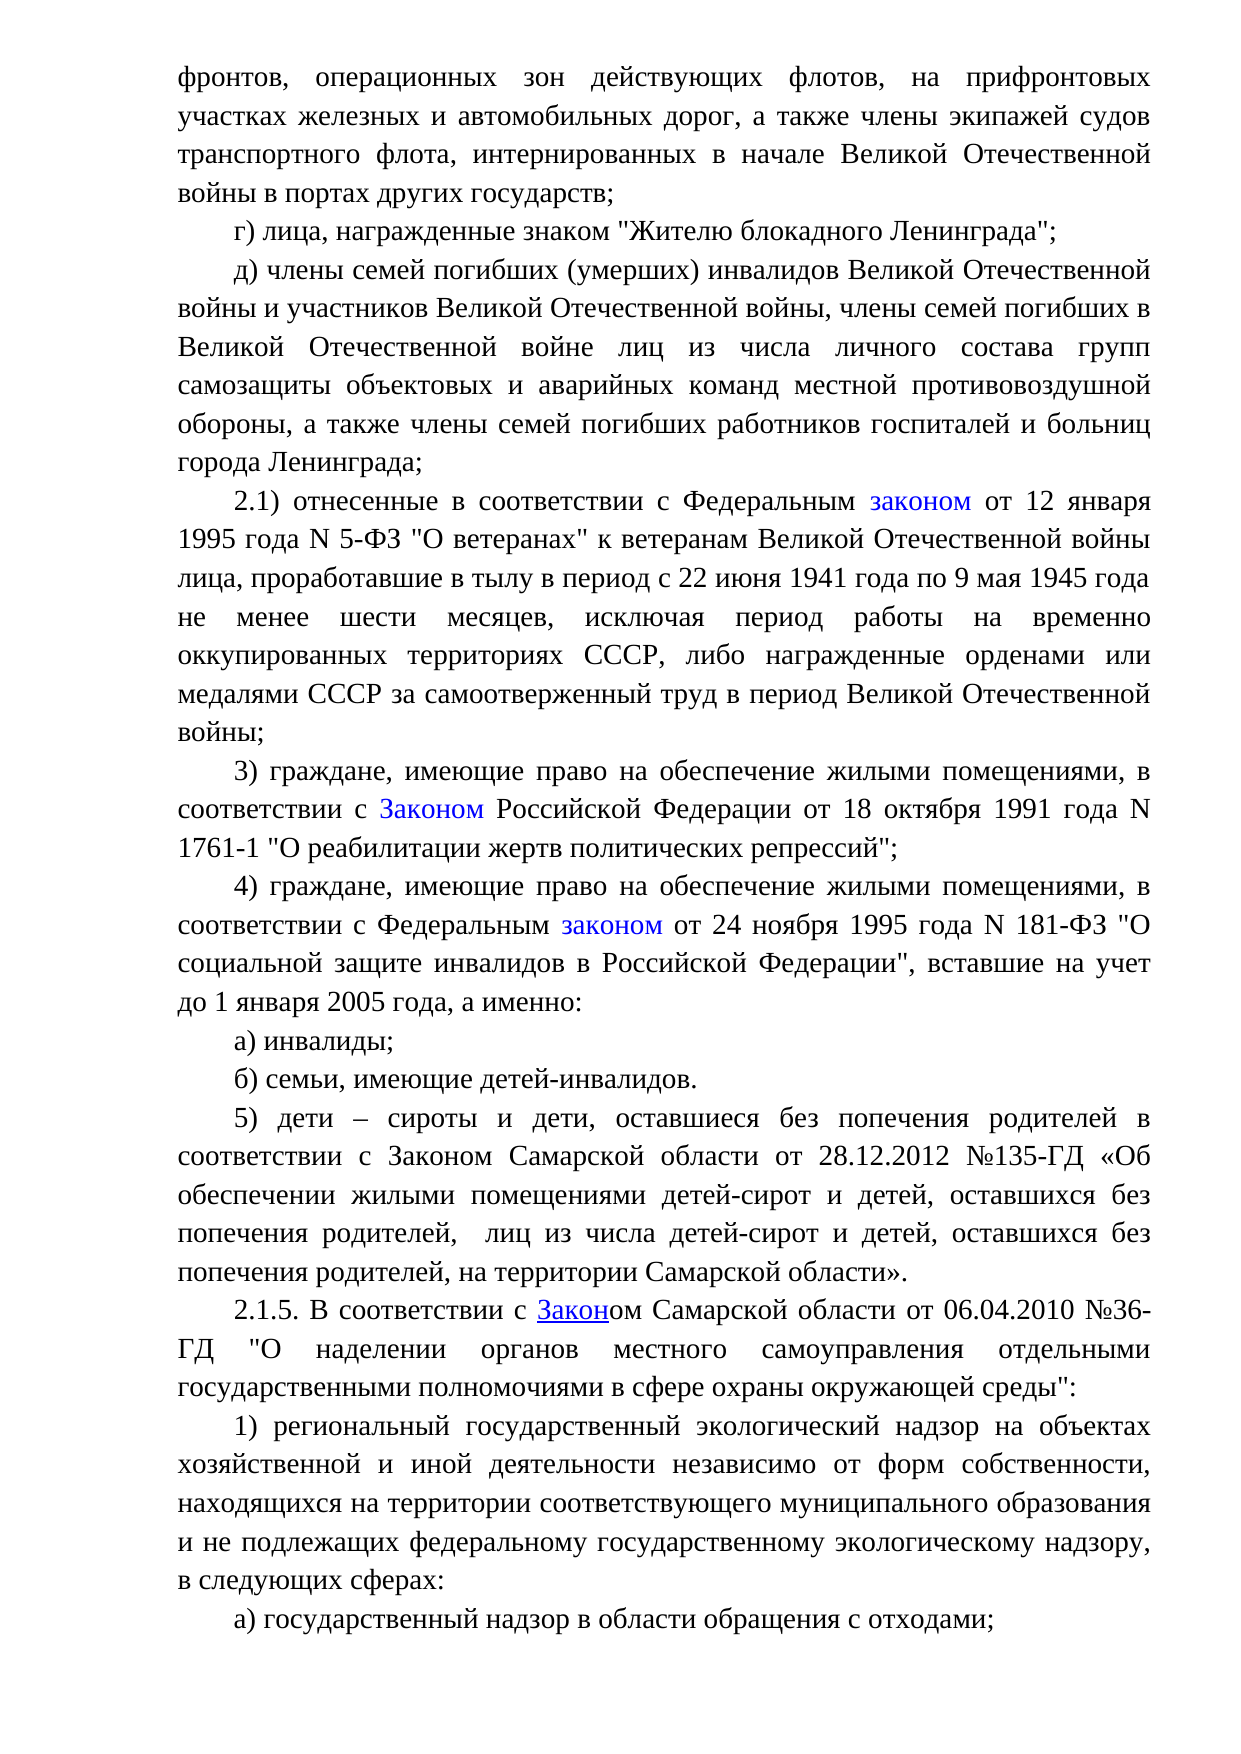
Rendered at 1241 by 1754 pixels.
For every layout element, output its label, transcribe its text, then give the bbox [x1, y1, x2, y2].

text д) члены семей погибших (умерших) инвалидов Великой Отечественной войны и участников Великой Отечественной войны, члены семей погибших в Великой Отечественной войне лиц из числа личного состава групп самозащиты объектовых и аварийных команд местной противовоздушной обороны, а также члены семей погибших работников госпиталей и больниц города Ленинграда; [177, 252, 1152, 478]
text 4) граждане, имеющие право на обеспечение жилыми помещениями, в соответствии с Федеральным законом от 24 ноября 1995 года N 181-ФЗ "О социальной защите инвалидов в Российской Федерации", вставшие на учет до 1 января 2005 года, а именно: [177, 868, 1152, 1018]
text 2.1.5. В соответствии с Законом Самарской области от 06.04.2010 №36-ГД "О наделении органов местного самоуправления отдельными государственными полномочиями в сфере охраны окружающей среды": [177, 1292, 1152, 1403]
text 1) региональный государственный экологический надзор на объектах хозяйственной и иной деятельности независимо от форм собственности, находящихся на территории соответствующего муниципального образования и не подлежащих федеральному государственному экологическому надзору, в следующих сферах: [177, 1408, 1152, 1596]
text г) лица, награжденные знаком "Жителю блокадного Ленинграда"; [177, 213, 1152, 247]
text а) государственный надзор в области обращения с отходами; [177, 1601, 1152, 1634]
text 5) дети – сироты и дети, оставшиеся без попечения родителей в соответствии с Законом Самарской области от 28.12.2012 №135-ГД «Об обеспечении жилыми помещениями детей-сирот и детей, оставшихся без попечения родителей, лиц из числа детей-сирот и детей, оставшихся без попечения родителей, на территории Самарской области». [177, 1100, 1152, 1287]
text б) семьи, имеющие детей-инвалидов. [177, 1061, 1152, 1095]
text 2.1) отнесенные в соответствии с Федеральным законом от 12 января 1995 года N 5-ФЗ "О ветеранах" к ветеранам Великой Отечественной войны лица, проработавшие в тылу в период с 22 июня 1941 года по 9 мая 1945 года не менее шести месяцев, исключая период работы на временно оккупированных территориях СССР, либо награжденные орденами или медалями СССР за самоотверженный труд в период Великой Отечественной войны; [177, 483, 1152, 748]
text 3) граждане, имеющие право на обеспечение жилыми помещениями, в соответствии с Законом Российской Федерации от 18 октября 1991 года N 1761-1 "О реабилитации жертв политических репрессий"; [177, 753, 1152, 863]
text а) инвалиды; [177, 1023, 1152, 1056]
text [177, 59, 1152, 208]
